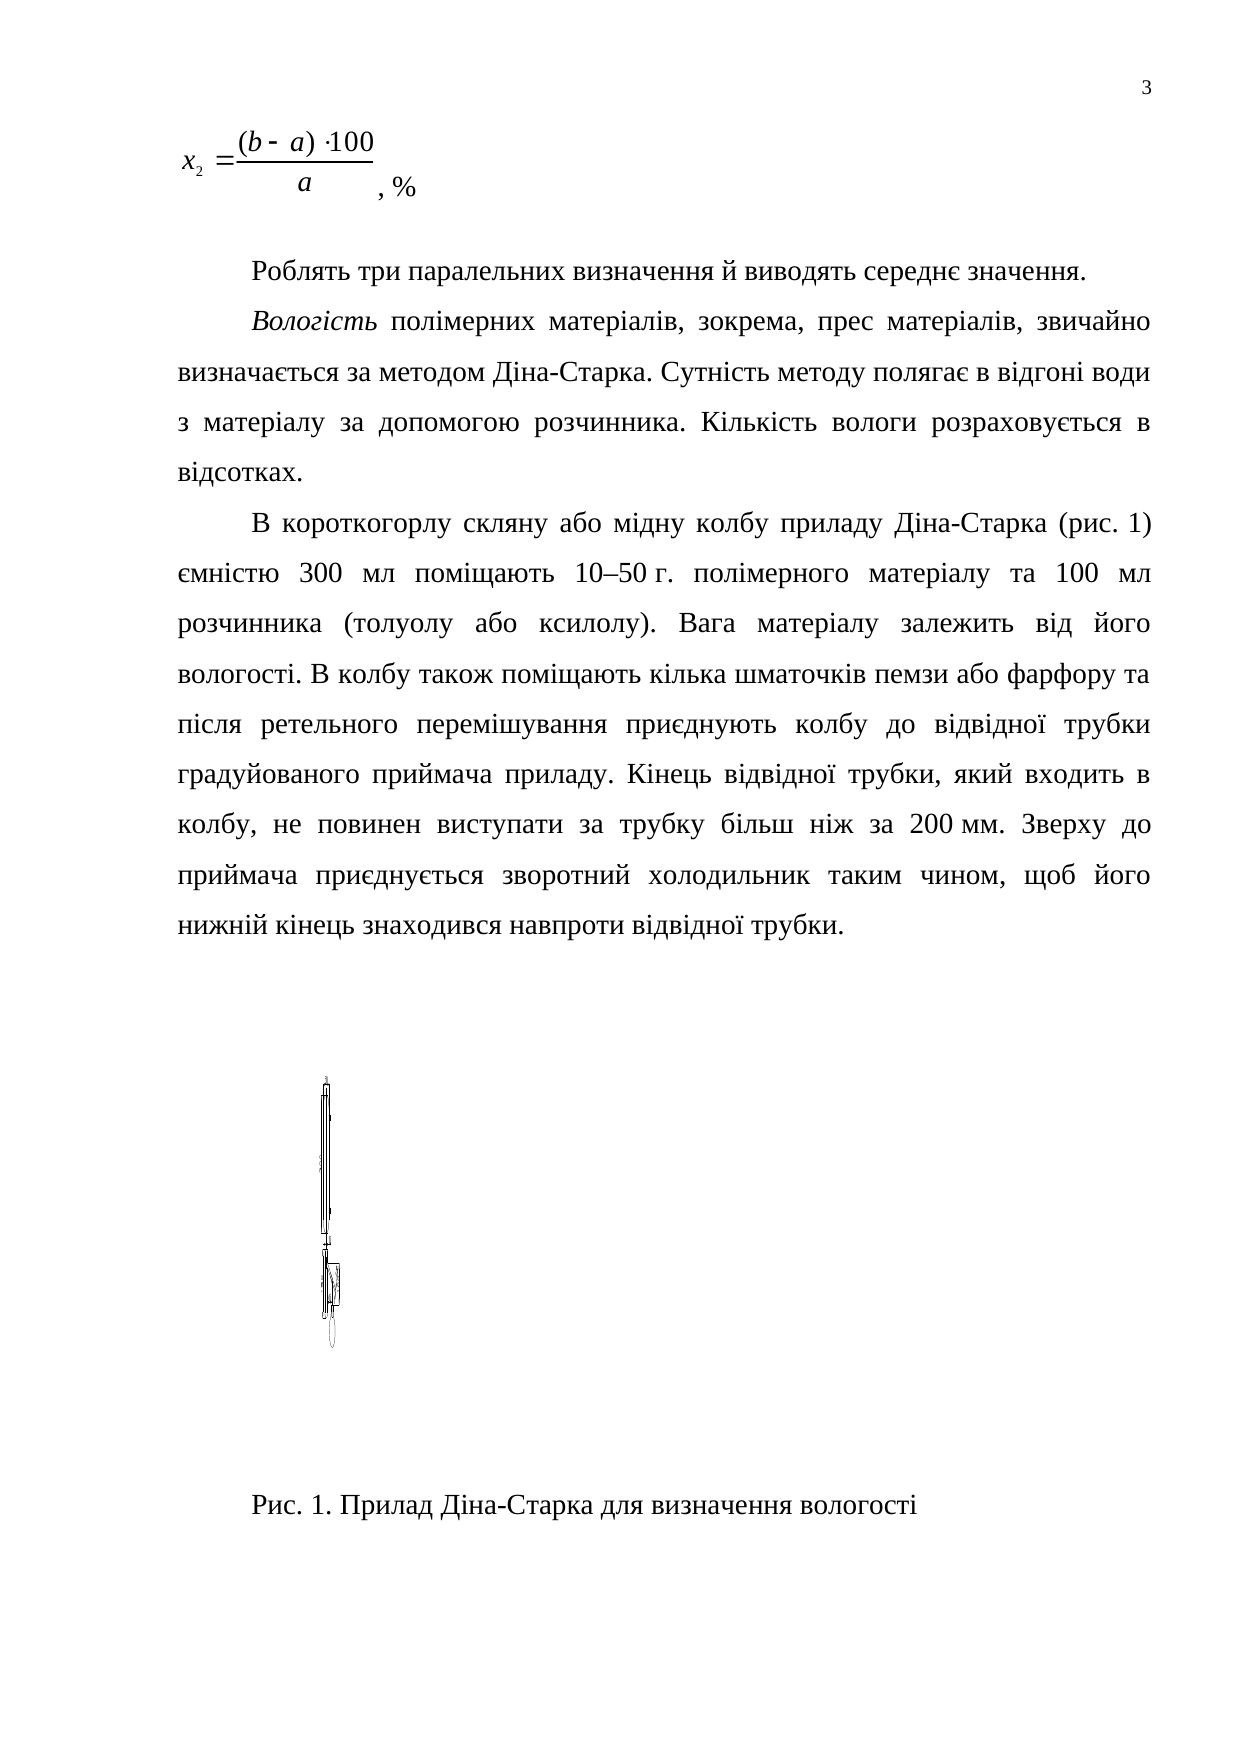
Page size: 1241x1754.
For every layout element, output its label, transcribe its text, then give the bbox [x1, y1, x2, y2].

text Рис. 1. Прилад Діна-Старка для визначення вологості [177, 1487, 1152, 1521]
text В короткогорлу скляну або мідну колбу приладу Діна-Старка (рис. 1) ємністю 300 мл поміщають 10–50 г. полімерного матеріалу та 100 мл розчинника (толуолу або ксилолу). Вага матеріалу залежить від його вологості. В колбу також поміщають кілька шматочків пемзи або фарфору та після ретельного перемішування приєднують колбу до відвідної трубки градуйованого приймача приладу. Кінець відвідної трубки, який входить в колбу, не повинен виступати за трубку більш ніж за 200 мм. Зверху до приймача приєднується зворотний холодильник таким чином, щоб його нижній кінець знаходився навпроти відвідної трубки. [177, 505, 1152, 941]
text Вологість полімерних матеріалів, зокрема, прес матеріалів, звичайно визначається за методом Діна-Старка. Сутність методу полягає в відгоні води з матеріалу за допомогою розчинника. Кількість вологи розраховується в відсотках. [177, 303, 1152, 488]
text Роблять три паралельних визначення й виводять середнє значення. [177, 253, 1152, 287]
